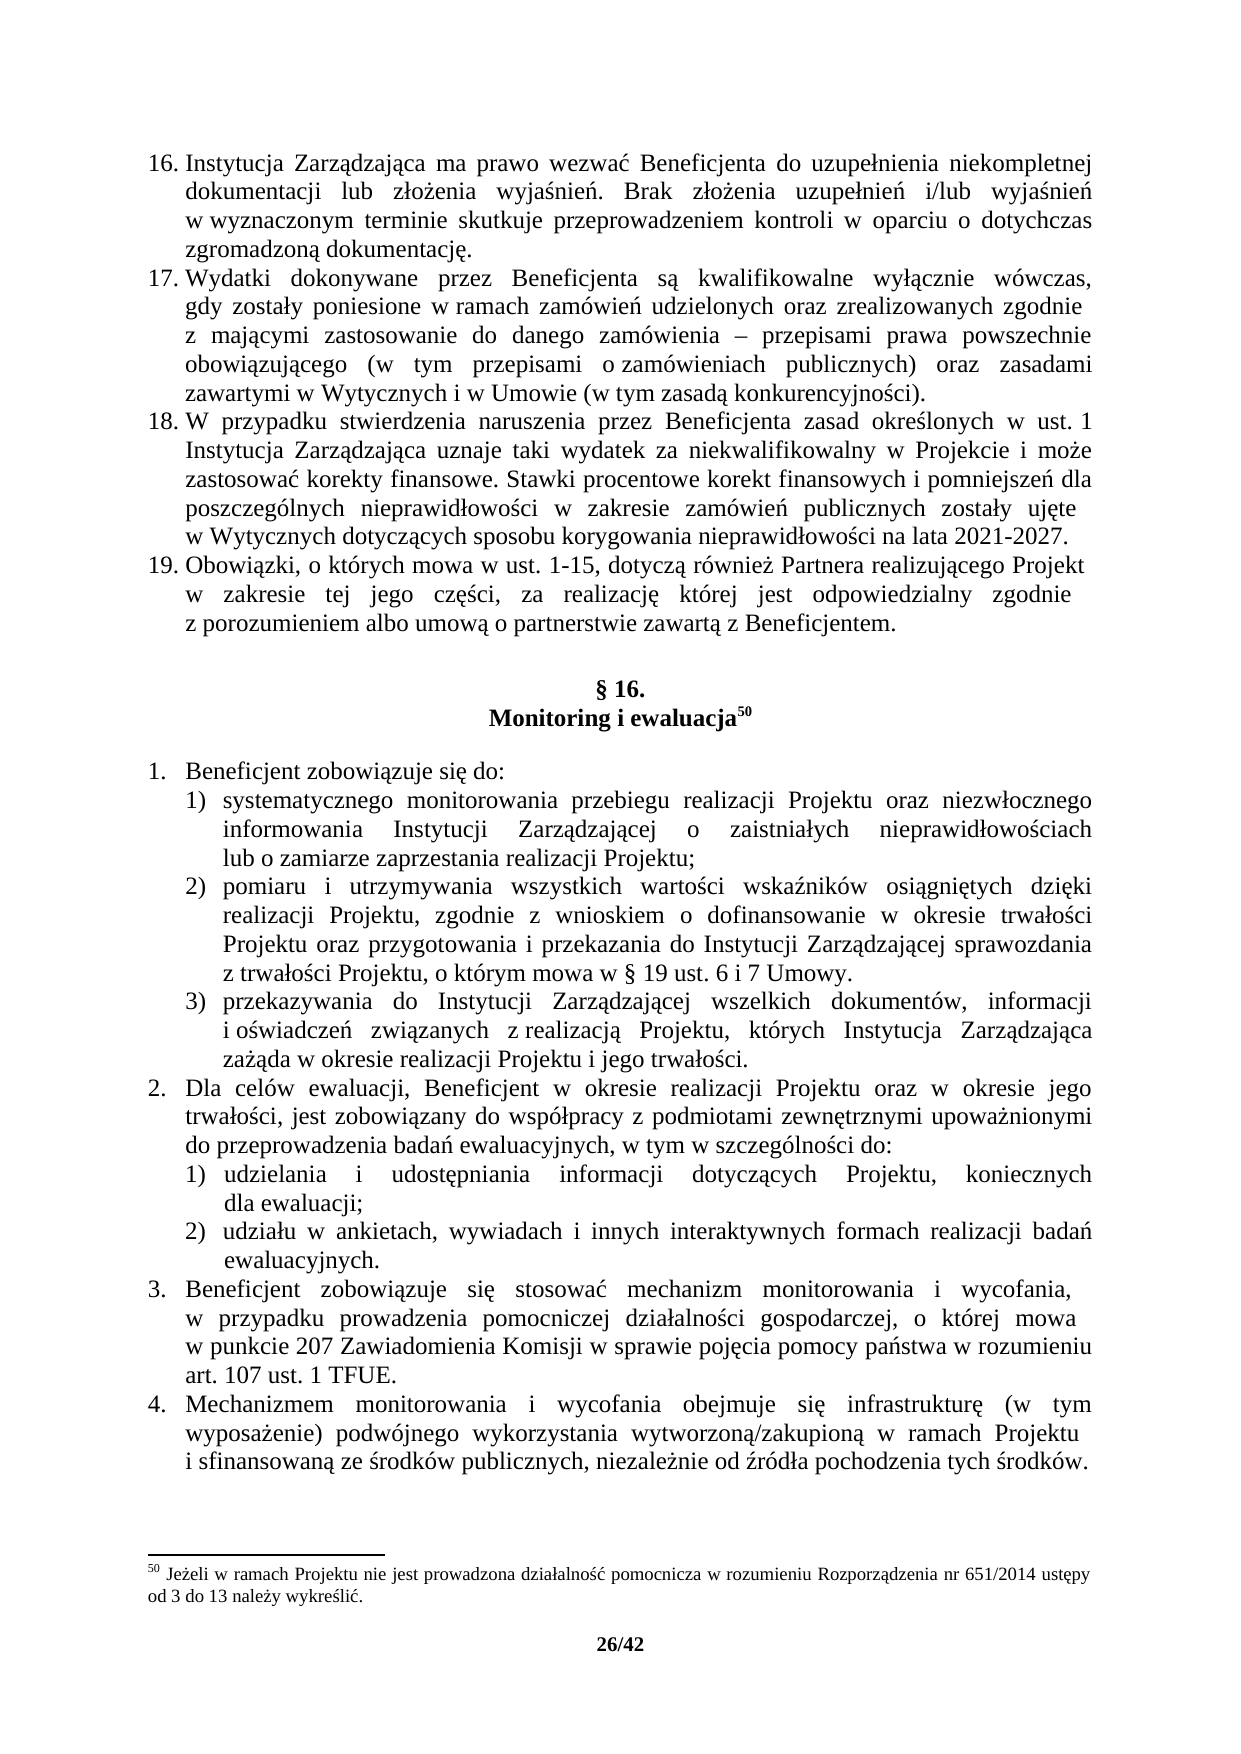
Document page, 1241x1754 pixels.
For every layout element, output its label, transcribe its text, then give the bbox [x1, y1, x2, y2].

list Wydatki dokonywane przez Beneficjenta są kwalifikowalne wyłącznie wówczas, gdy zostały poniesione w ramach zamówień udzielonych oraz zrealizowanych zgodnie z mającymi zastosowanie do danego zamówienia – przepisami prawa powszechnie obowiązującego (w tym przepisami o zamówieniach publicznych) oraz zasadami zawartymi w Wytycznych i w Umowie (w tym zasadą konkurencyjności). [148, 263, 1093, 406]
list Instytucja Zarządzająca ma prawo wezwać Beneficjenta do uzupełnienia niekompletnej dokumentacji lub złożenia wyjaśnień. Brak złożenia uzupełnień i/lub wyjaśnień w wyznaczonym terminie skutkuje przeprowadzeniem kontroli w oparciu o dotychczas zgromadzoną dokumentację. [148, 148, 1093, 263]
list przekazywania do Instytucji Zarządzającej wszelkich dokumentów, informacji i oświadczeń związanych z realizacją Projektu, których Instytucja Zarządzająca zażąda w okresie realizacji Projektu i jego trwałości. [185, 986, 1093, 1073]
list udziału w ankietach, wywiadach i innych interaktywnych formach realizacji badań ewaluacyjnych. [185, 1216, 1093, 1274]
list udzielania i udostępniania informacji dotyczących Projektu, koniecznych dla ewaluacji; [185, 1159, 1093, 1216]
list systematycznego monitorowania przebiegu realizacji Projektu oraz niezwłocznego informowania Instytucji Zarządzającej o zaistniałych nieprawidłowościach lub o zamiarze zaprzestania realizacji Projektu; [185, 785, 1093, 871]
list pomiaru i utrzymywania wszystkich wartości wskaźników osiągniętych dzięki realizacji Projektu, zgodnie z wnioskiem o dofinansowanie w okresie trwałości Projektu oraz przygotowania i przekazania do Instytucji Zarządzającej sprawozdania z trwałości Projektu, o którym mowa w § 19 ust. 6 i 7 Umowy. [185, 871, 1093, 986]
list Beneficjent zobowiązuje się stosować mechanizm monitorowania i wycofania, w przypadku prowadzenia pomocniczej działalności gospodarczej, o której mowa w punkcie 207 Zawiadomienia Komisji w sprawie pojęcia pomocy państwa w rozumieniu art. 107 ust. 1 TFUE. [148, 1274, 1093, 1389]
list Beneficjent zobowiązuje się do: [148, 756, 1093, 785]
text § 16. Monitoring i ewaluacja [148, 674, 1093, 731]
list W przypadku stwierdzenia naruszenia przez Beneficjenta zasad określonych w ust. 1 Instytucja Zarządzająca uznaje taki wydatek za niekwalifikowalny w Projekcie i może zastosować korekty finansowe. Stawki procentowe korekt finansowych i pomniejszeń dla poszczególnych nieprawidłowości w zakresie zamówień publicznych zostały ujęte w Wytycznych dotyczących sposobu korygowania nieprawidłowości na lata 2021-2027. [148, 406, 1093, 550]
list Dla celów ewaluacji, Beneficjent w okresie realizacji Projektu oraz w okresie jego trwałości, jest zobowiązany do współpracy z podmiotami zewnętrznymi upoważnionymi do przeprowadzenia badań ewaluacyjnych, w tym w szczególności do: [148, 1073, 1093, 1159]
list Obowiązki, o których mowa w ust. 1-15, dotyczą również Partnera realizującego Projekt w zakresie tej jego części, za realizację której jest odpowiedzialny zgodnie z porozumieniem albo umową o partnerstwie zawartą z Beneficjentem. [148, 550, 1093, 636]
list Mechanizmem monitorowania i wycofania obejmuje się infrastrukturę (w tym wyposażenie) podwójnego wykorzystania wytworzoną/zakupioną w ramach Projektu i sfinansowaną ze środków publicznych, niezależnie od źródła pochodzenia tych środków. [148, 1389, 1093, 1475]
